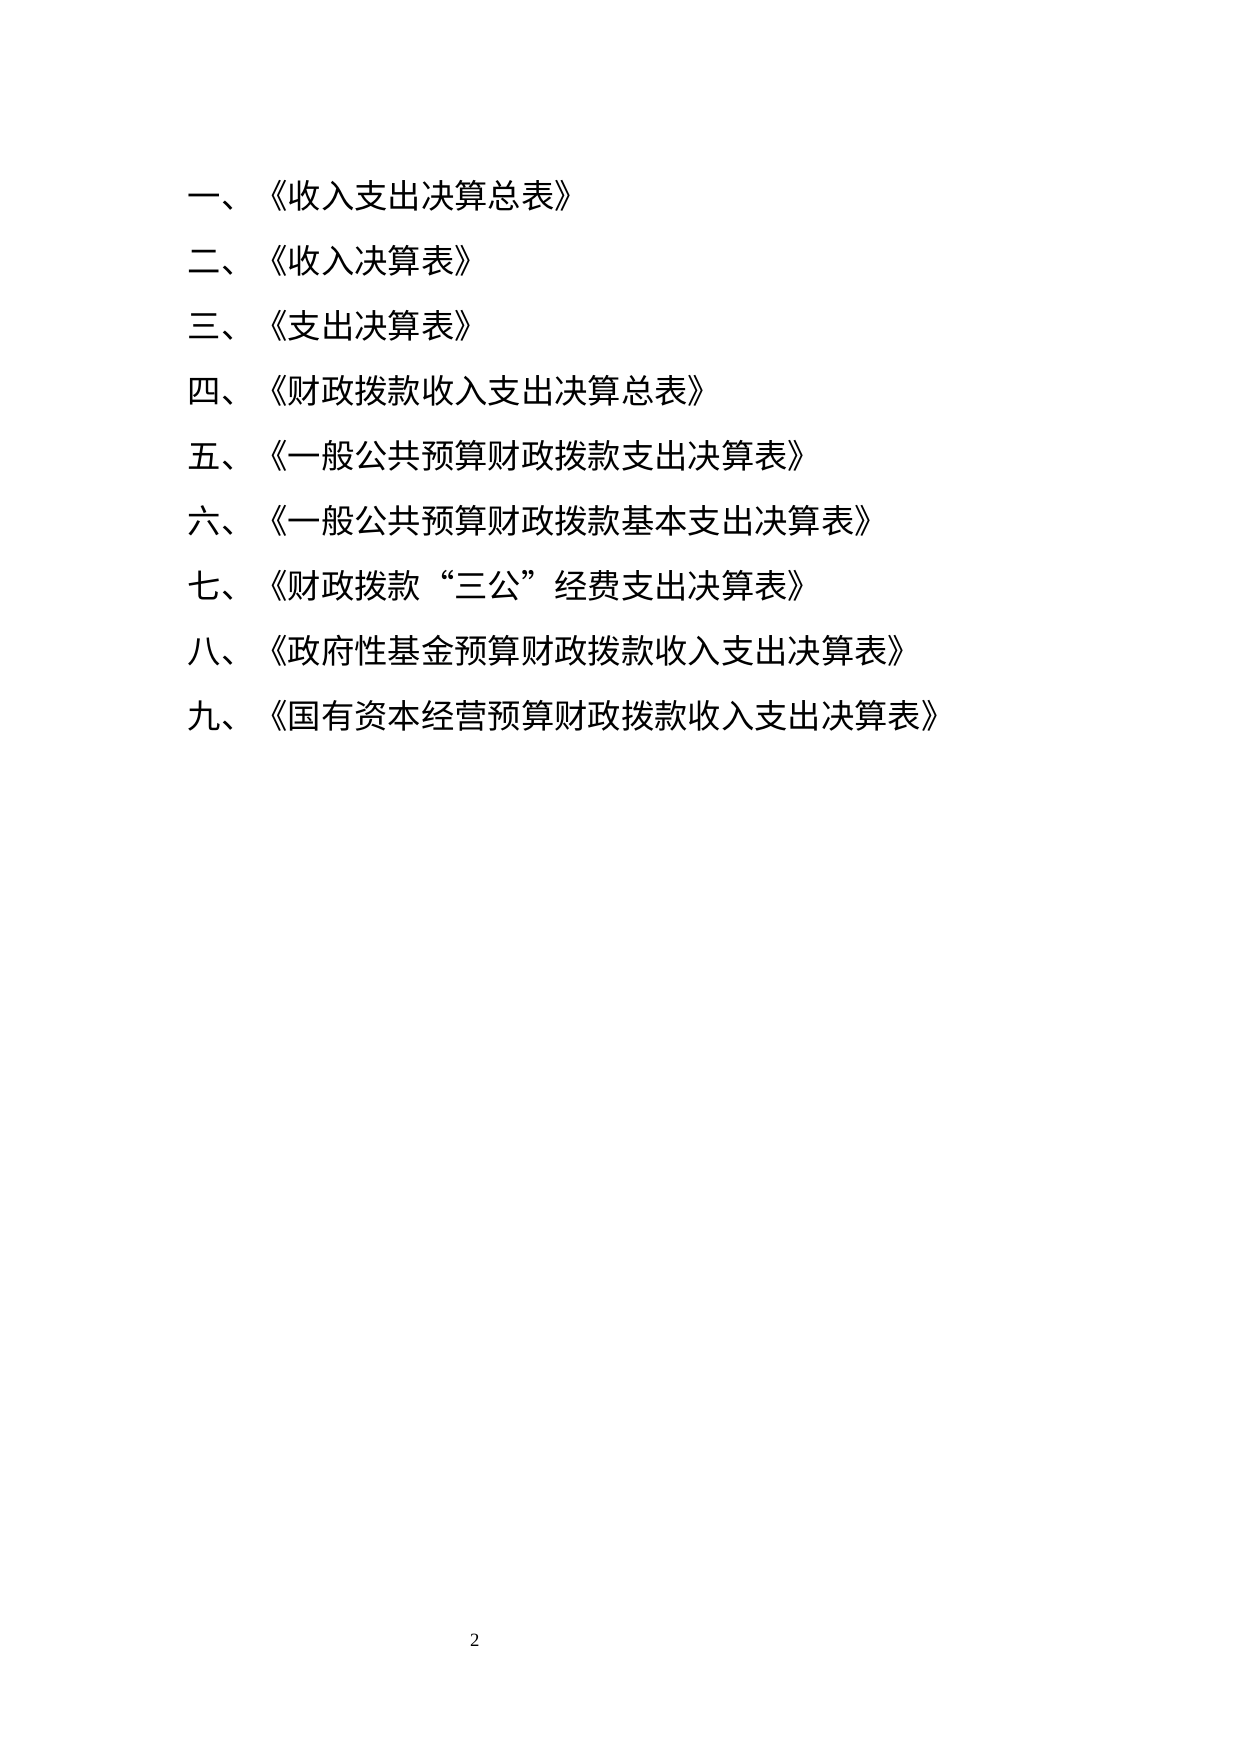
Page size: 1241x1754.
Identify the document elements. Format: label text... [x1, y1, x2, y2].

text 一、《收入支出决算总表》 [187, 162, 1053, 227]
text 二、《收入决算表》 [187, 227, 1053, 292]
text 七、《财政拨款“三公”经费支出决算表》 [187, 552, 1053, 617]
text 三、《支出决算表》 [187, 292, 1053, 357]
text 五、《一般公共预算财政拨款支出决算表》 [187, 422, 1053, 487]
text 四、《财政拨款收入支出决算总表》 [187, 357, 1053, 422]
text 九、《国有资本经营预算财政拨款收入支出决算表》 [187, 682, 1053, 747]
text 八、《政府性基金预算财政拨款收入支出决算表》 [187, 617, 1053, 682]
text 六、《一般公共预算财政拨款基本支出决算表》 [187, 487, 1053, 552]
